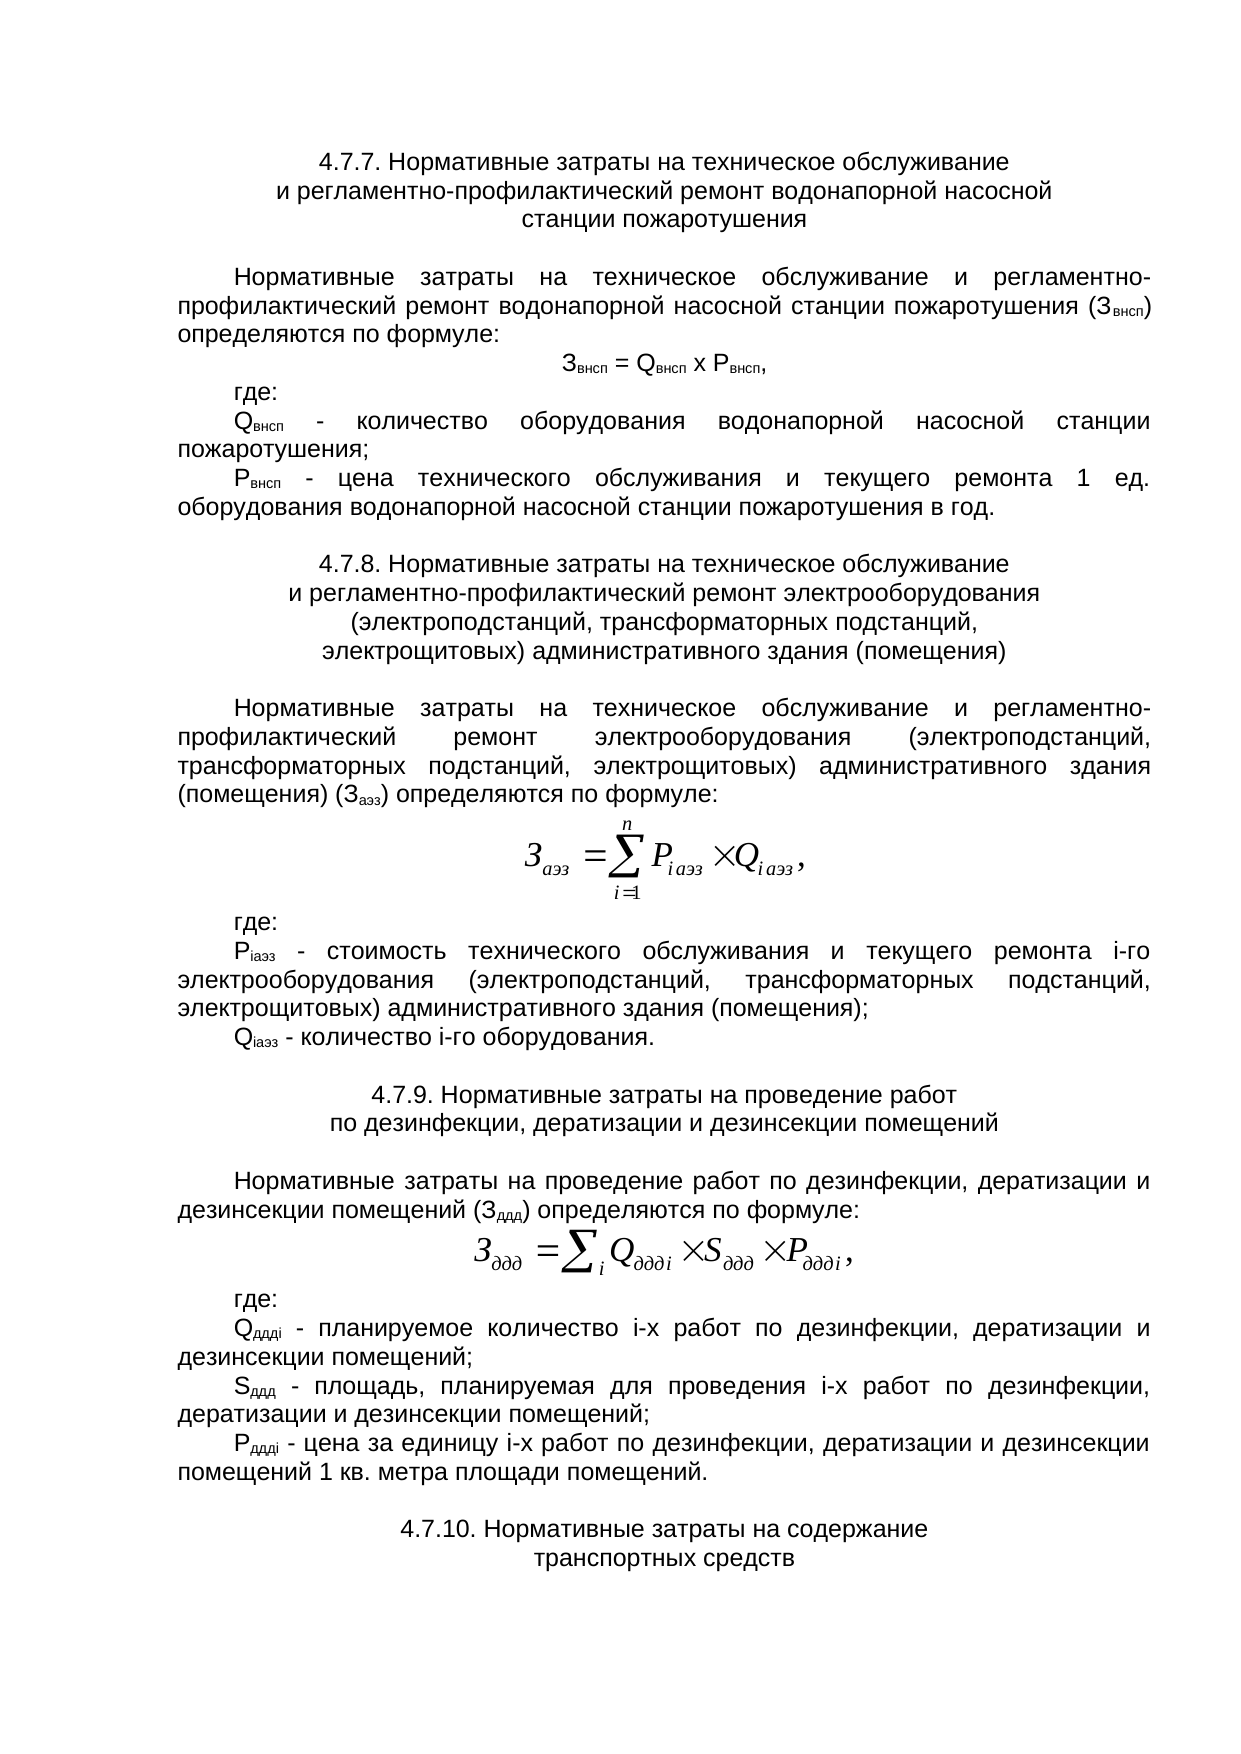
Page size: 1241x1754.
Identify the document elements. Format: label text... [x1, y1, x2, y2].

text Нормативные затраты на техническое обслуживание и регламентно-профилактический ремонт водонапорной насосной станции пожаротушения (Звнсп) определяются по формуле: [177, 262, 1152, 348]
text станции пожаротушения [177, 204, 1152, 233]
text Qвнсп - количество оборудования водонапорной насосной станции пожаротушения; [177, 406, 1152, 463]
text 4.7.10. Нормативные затраты на содержание [177, 1514, 1152, 1543]
text где: [177, 1284, 1152, 1313]
text по дезинфекции, дератизации и дезинсекции помещений [177, 1108, 1152, 1137]
text где: [177, 377, 1152, 406]
text 4.7.7. Нормативные затраты на техническое обслуживание [177, 147, 1152, 176]
text и регламентно-профилактический ремонт электрооборудования [177, 578, 1152, 607]
text 4.7.9. Нормативные затраты на проведение работ [177, 1079, 1152, 1108]
text Звнсп = Qвнсп x Pвнсп, [177, 348, 1152, 377]
text Рдддi - цена за единицу i-х работ по дезинфекции, дератизации и дезинсекции помещений 1 кв. метра площади помещений. [177, 1428, 1152, 1486]
text Pвнсп - цена технического обслуживания и текущего ремонта 1 ед. оборудования водонапорной насосной станции пожаротушения в год. [177, 463, 1152, 521]
text транспортных средств [177, 1543, 1152, 1572]
text (электроподстанций, трансформаторных подстанций, [177, 607, 1152, 636]
text Нормативные затраты на техническое обслуживание и регламентно-профилактический ремонт электрооборудования (электроподстанций, трансформаторных подстанций, электрощитовых) административного здания (помещения) (Заэз) определяются по формуле: [177, 693, 1152, 808]
text где: [177, 907, 1152, 936]
text Qдддi - планируемое количество i-х работ по дезинфекции, дератизации и дезинсекции помещений; [177, 1313, 1152, 1371]
text Нормативные затраты на проведение работ по дезинфекции, дератизации и дезинсекции помещений (Зддд) определяются по формуле: [177, 1166, 1152, 1223]
text Sддд - площадь, планируемая для проведения i-х работ по дезинфекции, дератизации и дезинсекции помещений; [177, 1371, 1152, 1428]
text Qiаэз - количество i-го оборудования. [177, 1022, 1152, 1051]
text 4.7.8. Нормативные затраты на техническое обслуживание [177, 549, 1152, 578]
text Piаэз - стоимость технического обслуживания и текущего ремонта i-го электрооборудования (электроподстанций, трансформаторных подстанций, электрощитовых) административного здания (помещения); [177, 936, 1152, 1022]
text и регламентно-профилактический ремонт водонапорной насосной [177, 176, 1152, 204]
text электрощитовых) административного здания (помещения) [177, 636, 1152, 664]
